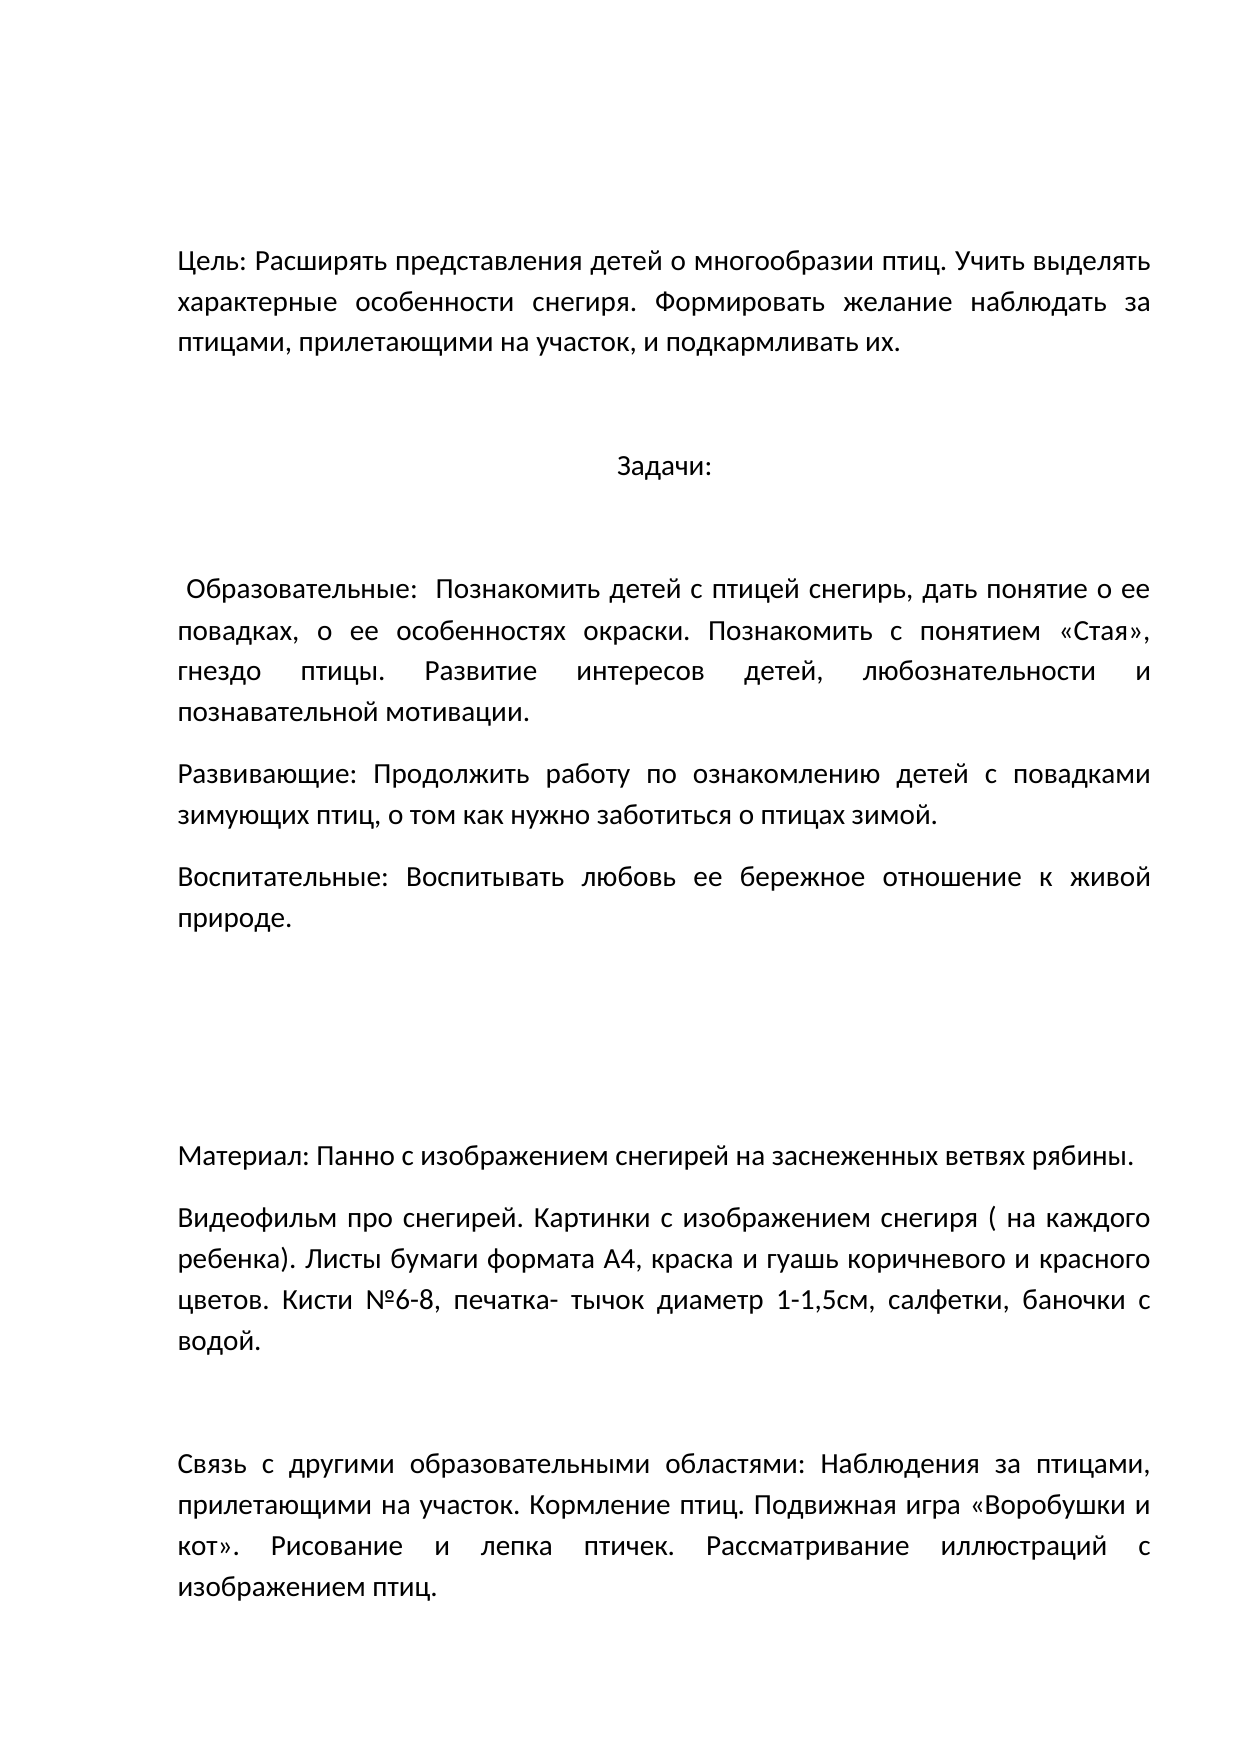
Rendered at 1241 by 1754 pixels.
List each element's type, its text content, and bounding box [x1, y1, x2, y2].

text Видеофильм про снегирей. Картинки с изображением снегиря ( на каждого ребенка). Листы бумаги формата А4, краска и гуашь коричневого и красного цветов. Кисти №6-8, печатка- тычок диаметр 1-1,5см, салфетки, баночки с водой. [177, 1199, 1152, 1357]
text Цель: Расширять представления детей о многообразии птиц. Учить выделять характерные особенности снегиря. Формировать желание наблюдать за птицами, прилетающими на участок, и подкармливать их. [177, 242, 1152, 359]
text Задачи: [177, 447, 1152, 483]
text Связь с другими образовательными областями: Наблюдения за птицами, прилетающими на участок. Кормление птиц. Подвижная игра «Воробушки и кот». Рисование и лепка птичек. Рассматривание иллюстраций с изображением птиц. [177, 1445, 1152, 1604]
text Воспитательные: Воспитывать любовь ее бережное отношение к живой природе. [177, 858, 1152, 934]
text Развивающие: Продолжить работу по ознакомлению детей с повадками зимующих птиц, о том как нужно заботиться о птицах зимой. [177, 755, 1152, 832]
text Образовательные: Познакомить детей с птицей снегирь, дать понятие о ее повадках, о ее особенностях окраски. Познакомить с понятием «Стая», гнездо птицы. Развитие интересов детей, любознательности и познавательной мотивации. [177, 571, 1152, 729]
text Материал: Панно с изображением снегирей на заснеженных ветвях рябины. [177, 1137, 1152, 1173]
